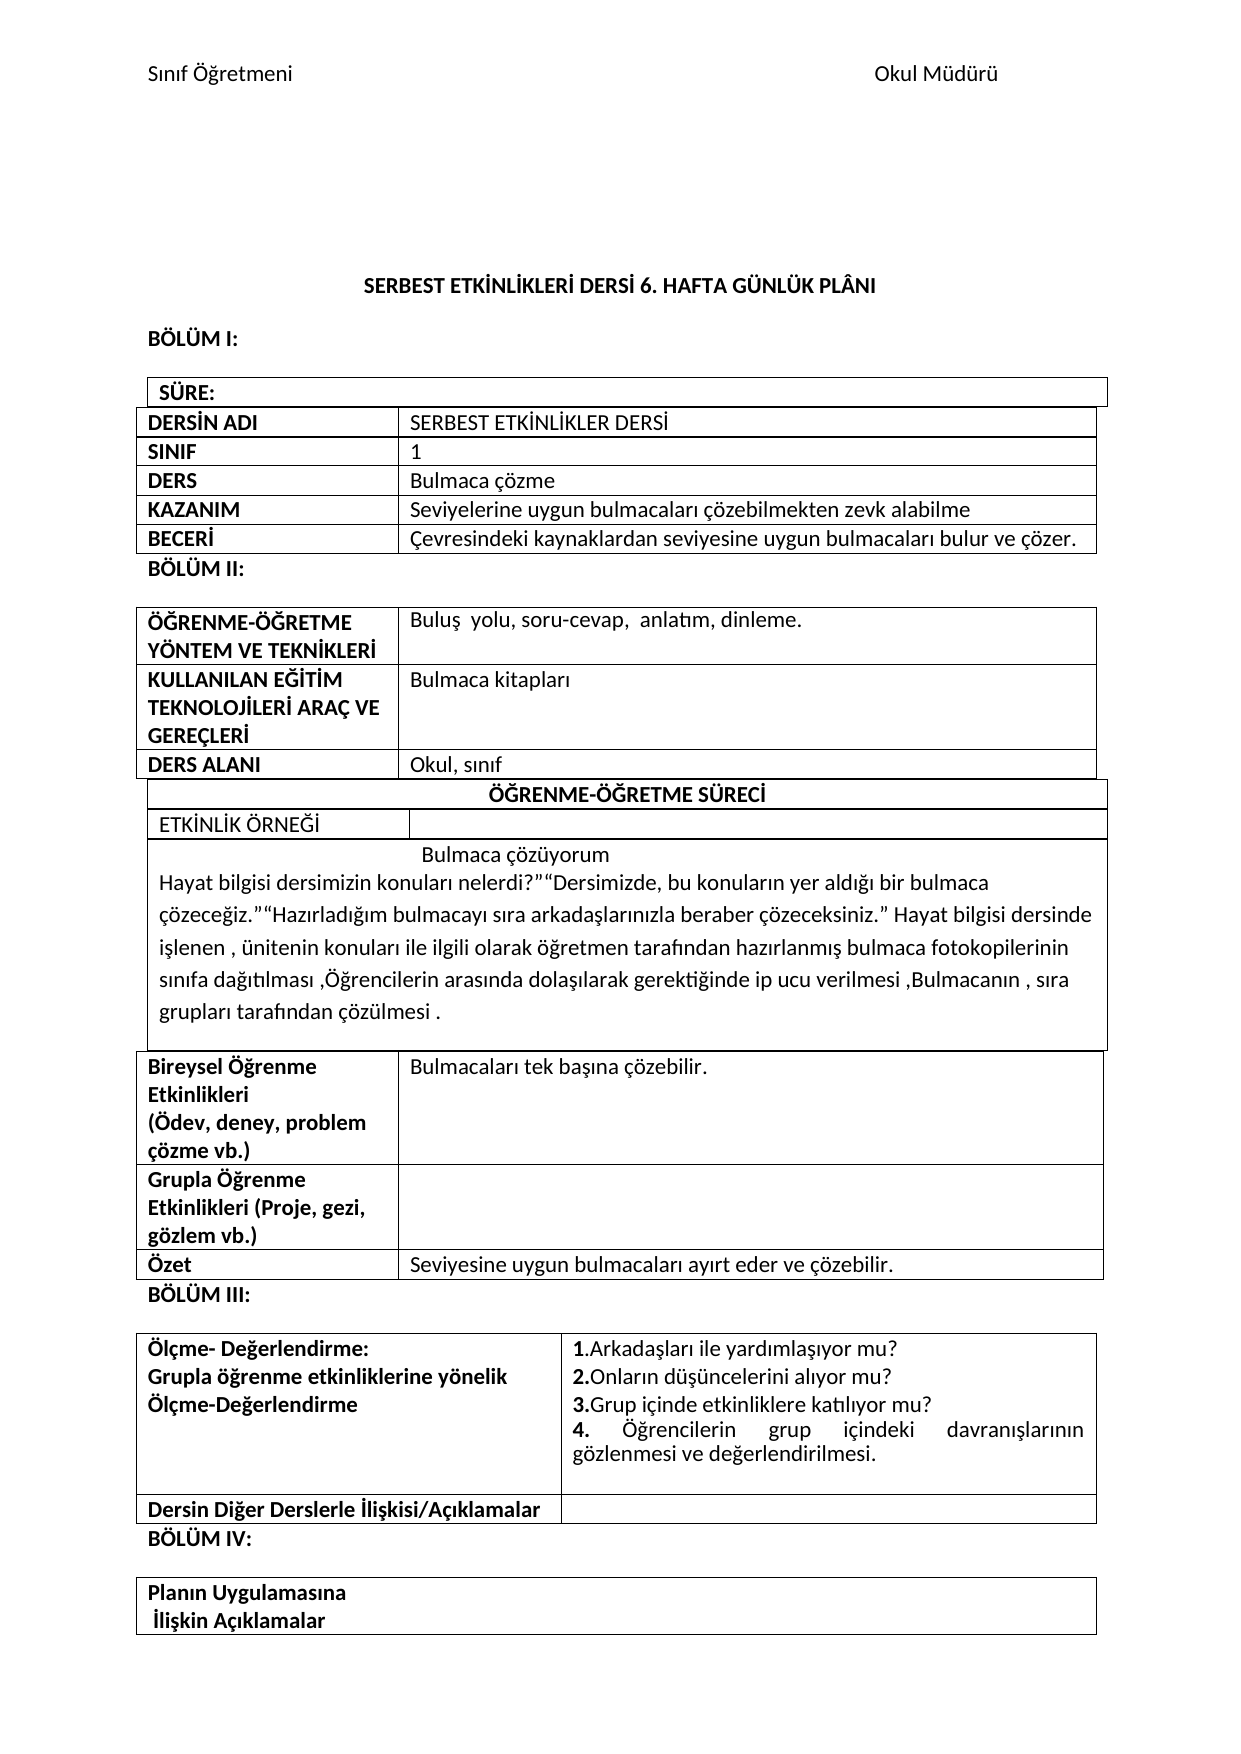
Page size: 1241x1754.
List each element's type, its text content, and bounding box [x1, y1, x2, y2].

table_header Planın Uygulamasına İlişkin Açıklamalar [137, 1578, 1096, 1634]
table_cell DERS [137, 466, 398, 494]
table_cell DERS ALANI [137, 750, 398, 778]
table_header [410, 810, 1107, 838]
table_cell Çevresindeki kaynaklardan seviyesine uygun bulmacaları bulur ve çözer. [399, 525, 1096, 553]
text SERBEST ETKİNLİKLERİ DERSİ 6. HAFTA GÜNLÜK PLÂNI [148, 271, 1093, 299]
table_header ÖĞRENME-ÖĞRETME YÖNTEM VE TEKNİKLERİ [137, 608, 398, 664]
table_cell Bulmaca kitapları [399, 665, 1096, 749]
table_header DERSİN ADI [137, 408, 398, 436]
table_header Bulmaca çözüyorum Hayat bilgisi dersimizin konuları nelerdi?”“Dersimizde, bu konuların yer aldığı bir bulmaca çözeceğiz.”“Hazırladığım bulmacayı sıra arkadaşlarınızla beraber çözeceksiniz.” Hayat bilgisi dersinde işlenen , ünitenin konuları ile ilgili olarak öğretmen tarafından hazırlanmış bulmaca fotokopilerinin sınıfa dağıtılması ,Öğrencilerin arasında dolaşılarak gerektiğinde ip ucu verilmesi ,Bulmacanın , sıra grupları tarafından çözülmesi . [148, 840, 1107, 1050]
table_header Ölçme- Değerlendirme: Grupla öğrenme etkinliklerine yönelik Ölçme-Değerlendirme [137, 1334, 561, 1494]
table_header SÜRE: [148, 378, 1107, 406]
table_cell [562, 1495, 1096, 1523]
table_cell Özet [137, 1250, 398, 1279]
table_header ETKİNLİK ÖRNEĞİ [148, 810, 409, 838]
table_cell Seviyesine uygun bulmacaları ayırt eder ve çözebilir. [399, 1250, 1103, 1279]
text BÖLÜM III: [148, 1280, 1093, 1308]
table_cell 1 [399, 438, 1096, 465]
table_header SERBEST ETKİNLİKLER DERSİ [399, 408, 1096, 436]
table_header Bulmacaları tek başına çözebilir. [399, 1052, 1103, 1164]
table_cell Okul, sınıf [399, 750, 1096, 778]
table_cell Dersin Diğer Derslerle İlişkisi/Açıklamalar [137, 1495, 561, 1523]
text BÖLÜM II: [148, 554, 1093, 582]
table_header ÖĞRENME-ÖĞRETME SÜRECİ [148, 780, 1107, 808]
table_cell Seviyelerine uygun bulmacaları çözebilmekten zevk alabilme [399, 496, 1096, 523]
table_cell Bulmaca çözme [399, 466, 1096, 494]
table_cell [399, 1165, 1103, 1249]
table_cell KULLANILAN EĞİTİM TEKNOLOJİLERİ ARAÇ VE GEREÇLERİ [137, 665, 398, 749]
table_cell Grupla Öğrenme Etkinlikleri (Proje, gezi, gözlem vb.) [137, 1165, 398, 1249]
text BÖLÜM I: [148, 324, 1093, 352]
table_header Bireysel Öğrenme Etkinlikleri (Ödev, deney, problem çözme vb.) [137, 1052, 398, 1164]
table_cell SINIF [137, 438, 398, 465]
text Sınıf Öğretmeni Okul Müdürü [148, 59, 1093, 87]
table_cell KAZANIM [137, 496, 398, 523]
text BÖLÜM IV: [148, 1524, 1093, 1552]
table_header 1.Arkadaşları ile yardımlaşıyor mu? 2.Onların düşüncelerini alıyor mu? 3.Grup içinde etkinliklere katılıyor mu? 4. Öğrencilerin grup içindeki davranışlarının gözlenmesi ve değerlendirilmesi. [562, 1334, 1096, 1494]
table_header Buluş yolu, soru-cevap, anlatım, dinleme. [399, 608, 1096, 664]
table_cell BECERİ [137, 525, 398, 553]
